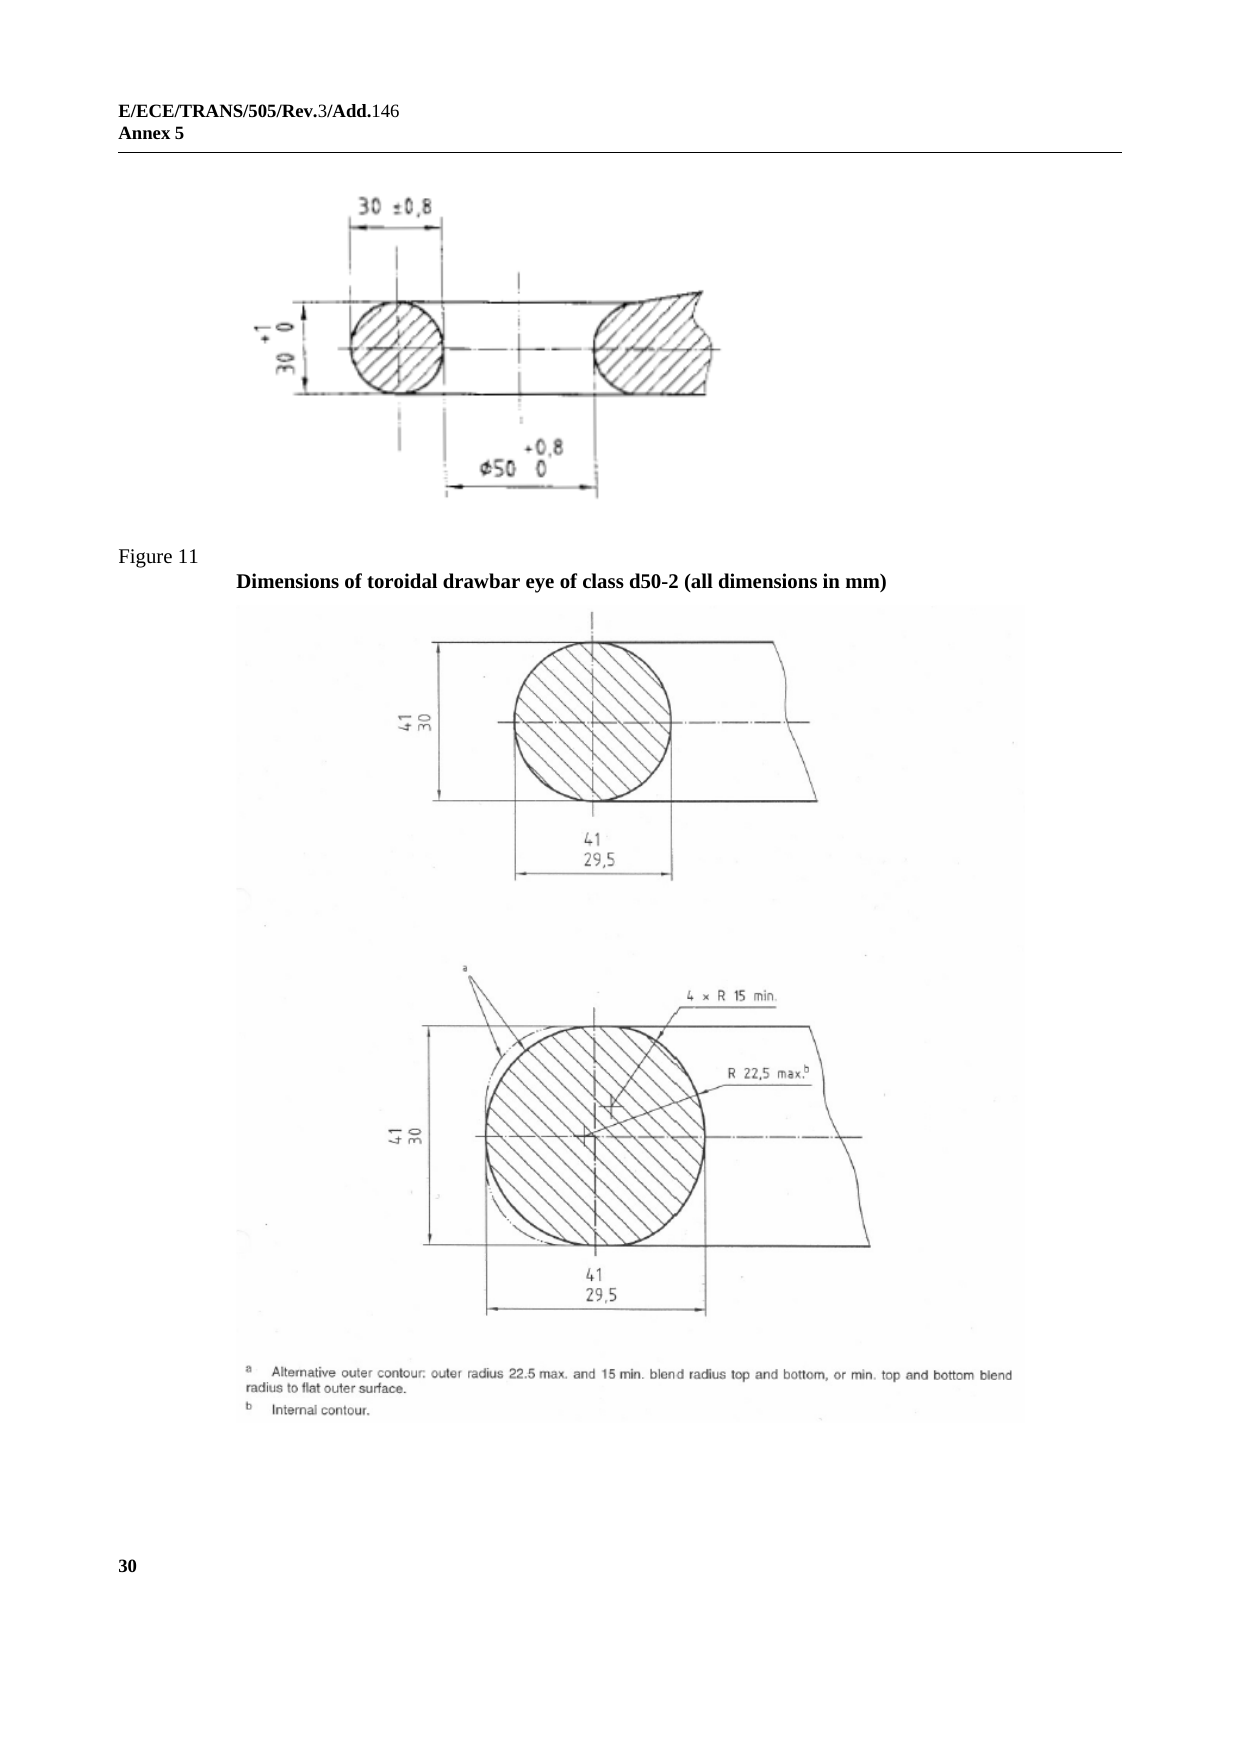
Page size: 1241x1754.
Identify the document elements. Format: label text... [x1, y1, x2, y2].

text Dimensions of toroidal drawbar eye of class d50-2 (all dimensions in mm) [236, 568, 1004, 593]
subtitle Figure 11 [118, 544, 1122, 568]
